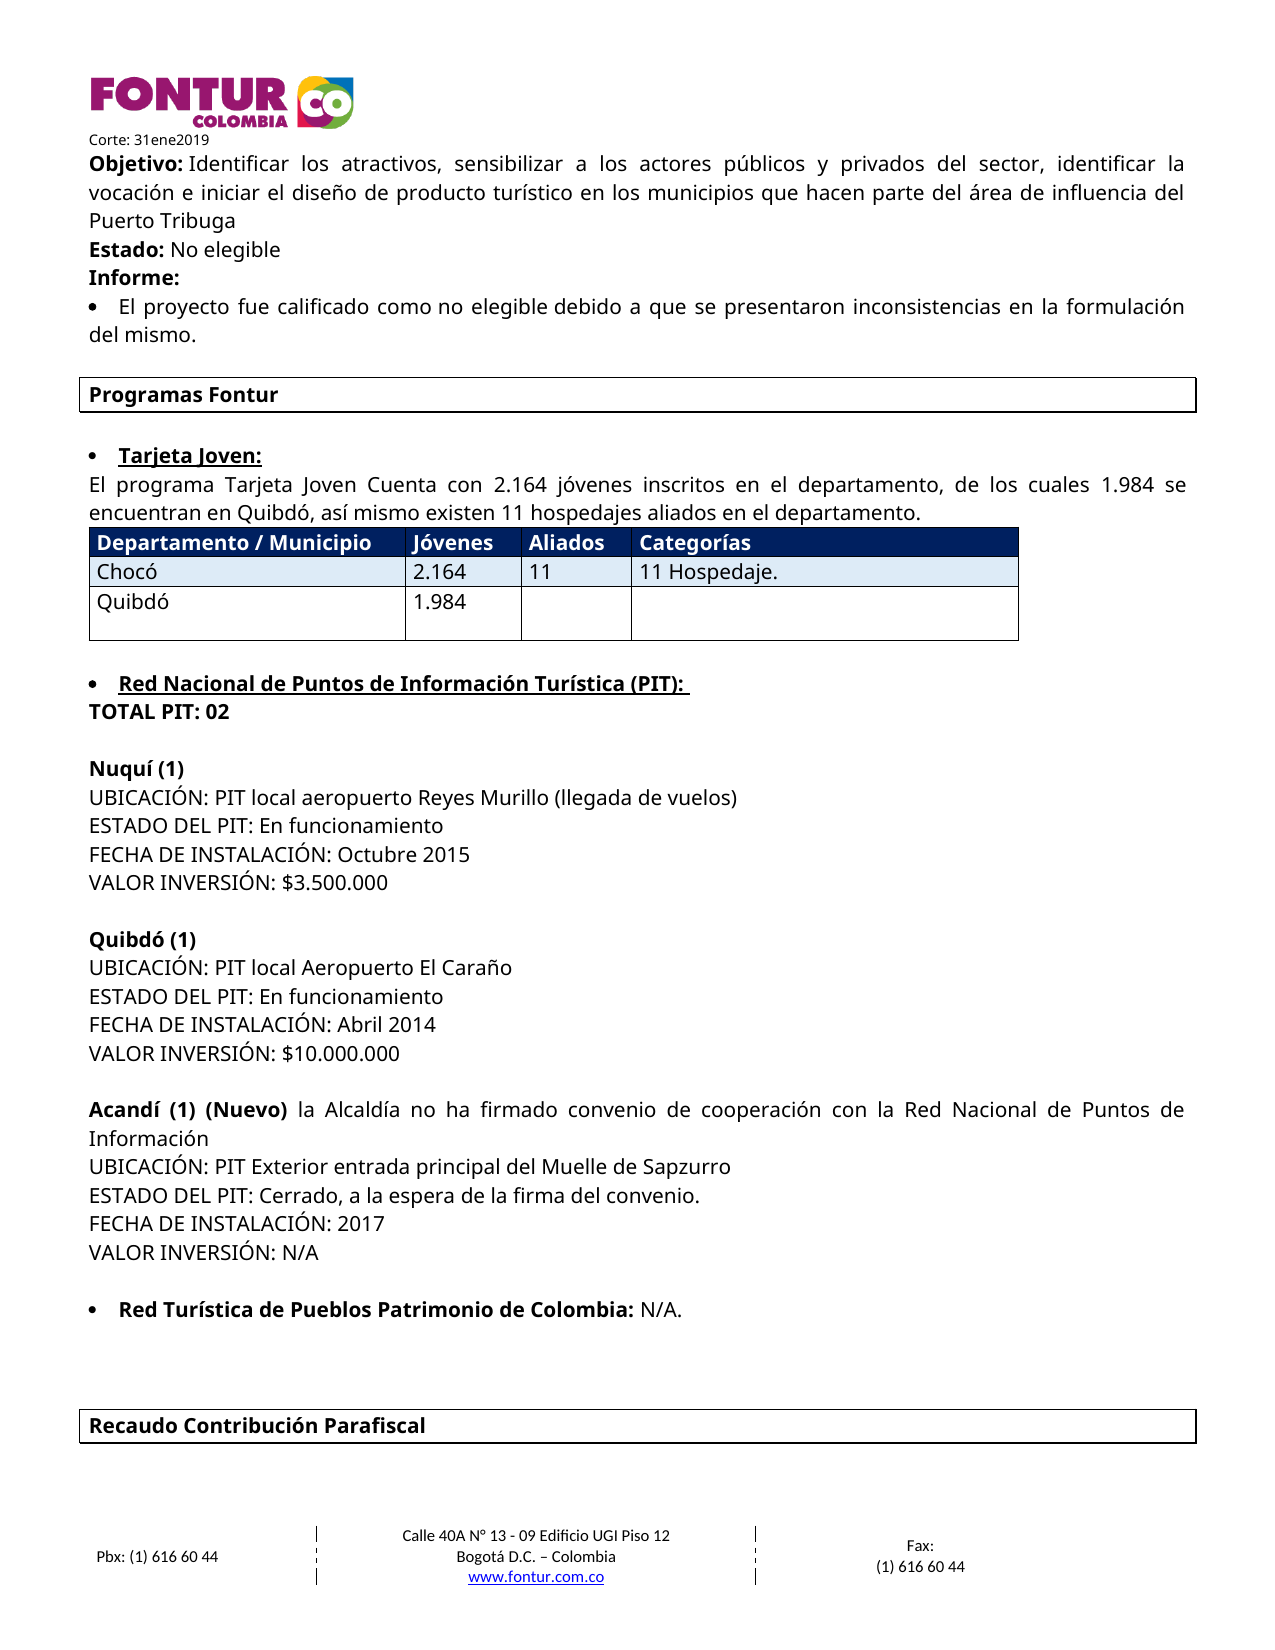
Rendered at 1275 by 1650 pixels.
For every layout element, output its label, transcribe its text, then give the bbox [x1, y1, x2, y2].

text El programa Tarjeta Joven Cuenta con 2.164 jóvenes inscritos en el departamento, de los cuales 1.984 se encuentran en Quibdó, así mismo existen 11 hospedajes aliados en el departamento. [89, 470, 1186, 527]
table_header Categorías [632, 528, 1018, 556]
text ESTADO DEL PIT: Cerrado, a la espera de la firma del convenio. [89, 1181, 1186, 1209]
table_header Departamento / Municipio [90, 528, 405, 556]
list Quibdó (1) [89, 925, 1186, 953]
table_cell [522, 587, 631, 639]
table_cell [632, 587, 1018, 639]
table_cell 1.984 [406, 587, 521, 639]
list Tarjeta Joven: [89, 441, 1186, 470]
text Objetivo: Identificar los atractivos, sensibilizar a los actores públicos y privados del sector, identificar la vocación e iniciar el diseño de producto turístico en los municipios que hacen parte del área de influencia del Puerto Tribuga [89, 149, 1186, 235]
text Acandí (1) (Nuevo) la Alcaldía no ha firmado convenio de cooperación con la Red Nacional de Puntos de Información [89, 1096, 1186, 1152]
list Nuquí (1) [89, 754, 1186, 783]
list Red Nacional de Puntos de Información Turística (PIT): [89, 669, 1186, 697]
table_header Jóvenes [406, 528, 521, 556]
table_cell Quibdó [90, 587, 405, 639]
list FECHA DE INSTALACIÓN: Abril 2014 [89, 1010, 1186, 1039]
list ESTADO DEL PIT: En funcionamiento [89, 811, 1186, 840]
list TOTAL PIT: 02 [89, 697, 1186, 726]
list Red Turística de Pueblos Patrimonio de Colombia: N/A. [89, 1295, 1186, 1323]
list VALOR INVERSIÓN: $3.500.000 [89, 868, 1186, 897]
table_cell 11 [522, 557, 631, 586]
text UBICACIÓN: PIT Exterior entrada principal del Muelle de Sapzurro [89, 1152, 1186, 1181]
text Recaudo Contribución Parafiscal [80, 1410, 1195, 1442]
picture [88, 73, 355, 130]
text Informe: [89, 263, 1186, 292]
text UBICACIÓN: PIT local Aeropuerto El Caraño [89, 953, 1186, 982]
list FECHA DE INSTALACIÓN: Octubre 2015 [89, 840, 1186, 868]
text Programas Fontur [80, 378, 1195, 411]
text Estado: No elegible [89, 235, 1186, 263]
text FECHA DE INSTALACIÓN: 2017 [89, 1209, 1186, 1238]
text VALOR INVERSIÓN: N/A [89, 1238, 1186, 1266]
table_header Aliados [522, 528, 631, 556]
table_cell 11 Hospedaje. [632, 557, 1018, 586]
list VALOR INVERSIÓN: $10.000.000 [89, 1039, 1186, 1067]
table_cell 2.164 [406, 557, 521, 586]
list ESTADO DEL PIT: En funcionamiento [89, 982, 1186, 1010]
list El proyecto fue calificado como no elegible debido a que se presentaron inconsistencias en la formulación del mismo. [89, 292, 1186, 349]
text UBICACIÓN: PIT local aeropuerto Reyes Murillo (llegada de vuelos) [89, 783, 1186, 811]
table_cell Chocó [90, 557, 405, 586]
